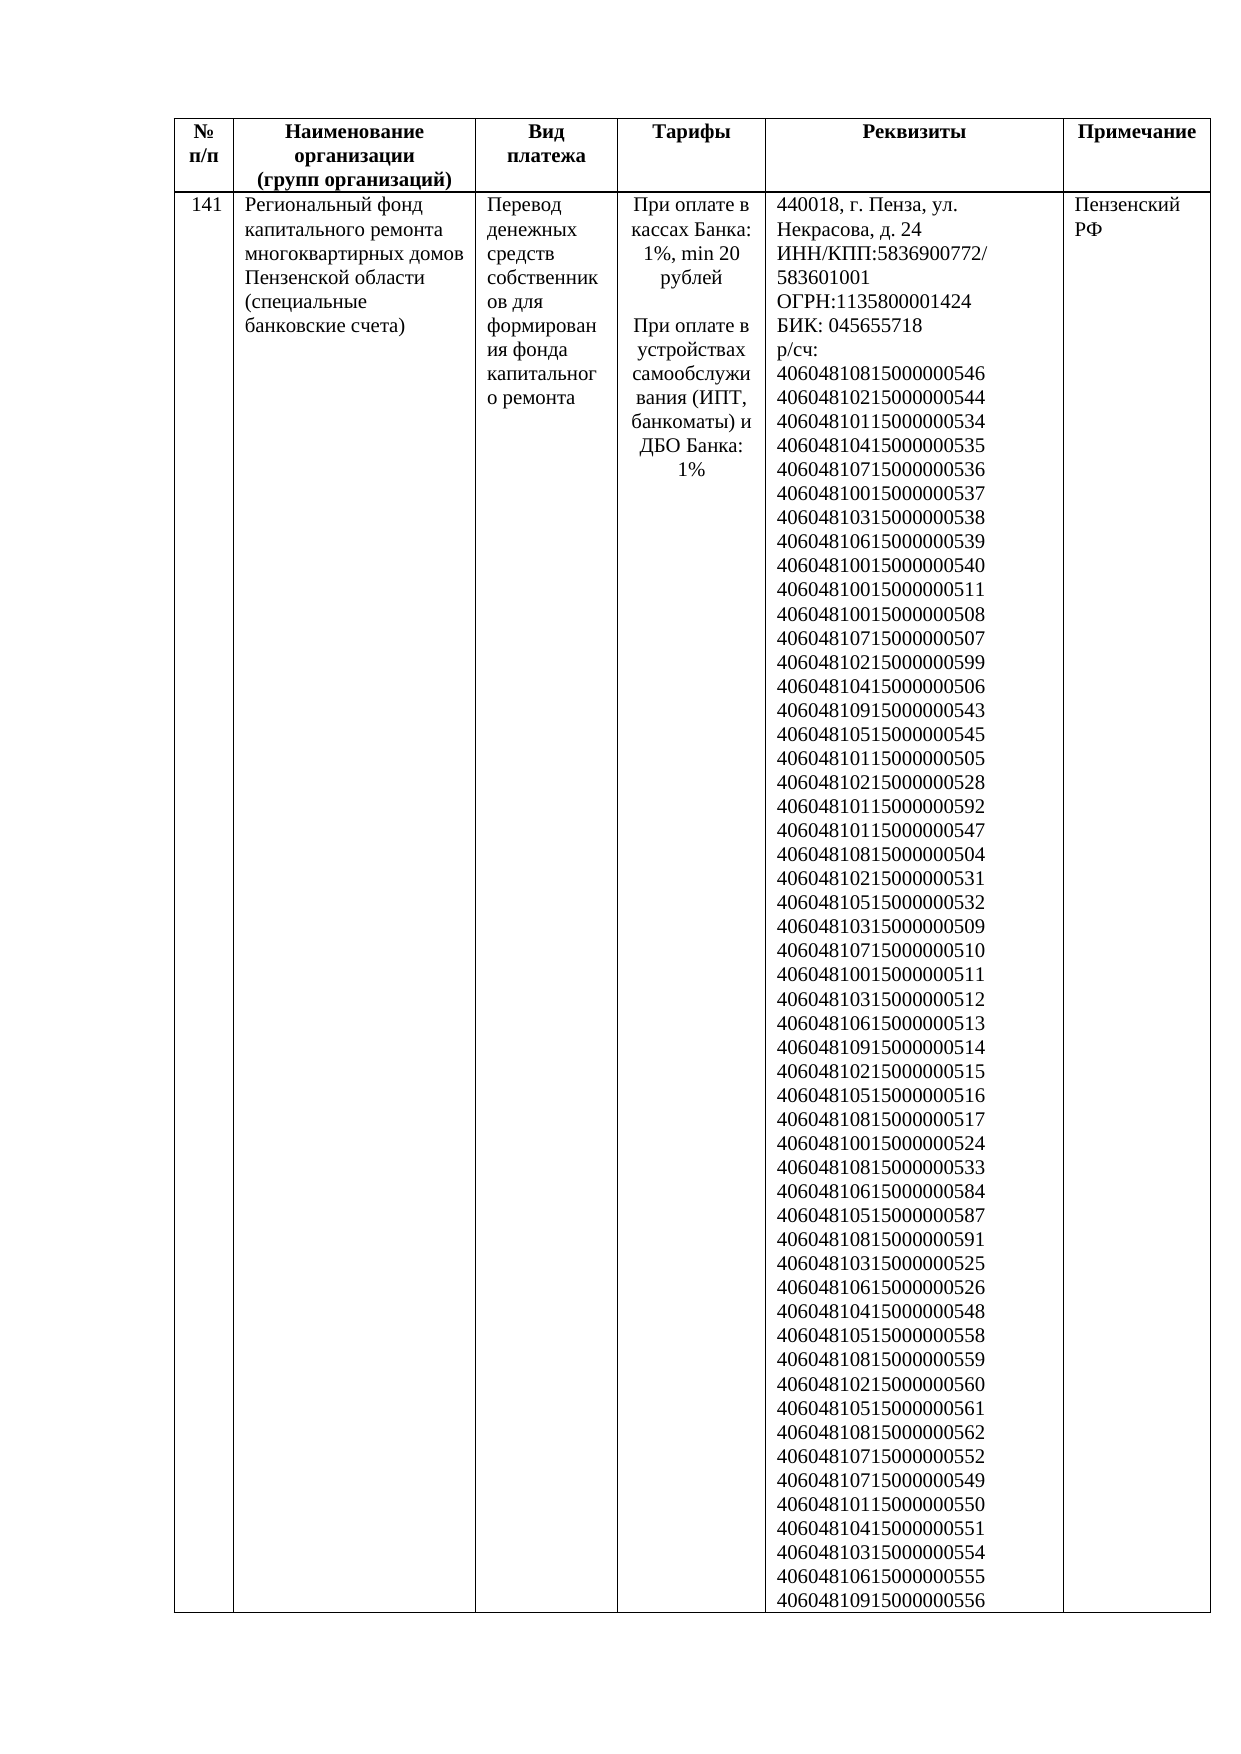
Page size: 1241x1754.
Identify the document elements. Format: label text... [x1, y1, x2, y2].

table_header Вид платежа [476, 119, 617, 191]
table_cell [476, 193, 617, 1612]
table_cell Пензенский РФ [1064, 193, 1210, 1612]
table_header № п/п [175, 119, 233, 191]
table_header Наименование организации (групп организаций) [234, 119, 475, 191]
table_header Тарифы [618, 119, 765, 191]
table_header Примечание [1064, 119, 1210, 191]
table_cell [766, 193, 1063, 1612]
table_header Реквизиты [766, 119, 1063, 191]
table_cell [618, 193, 765, 1612]
table_cell 141 [175, 193, 233, 1612]
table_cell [234, 193, 475, 1612]
